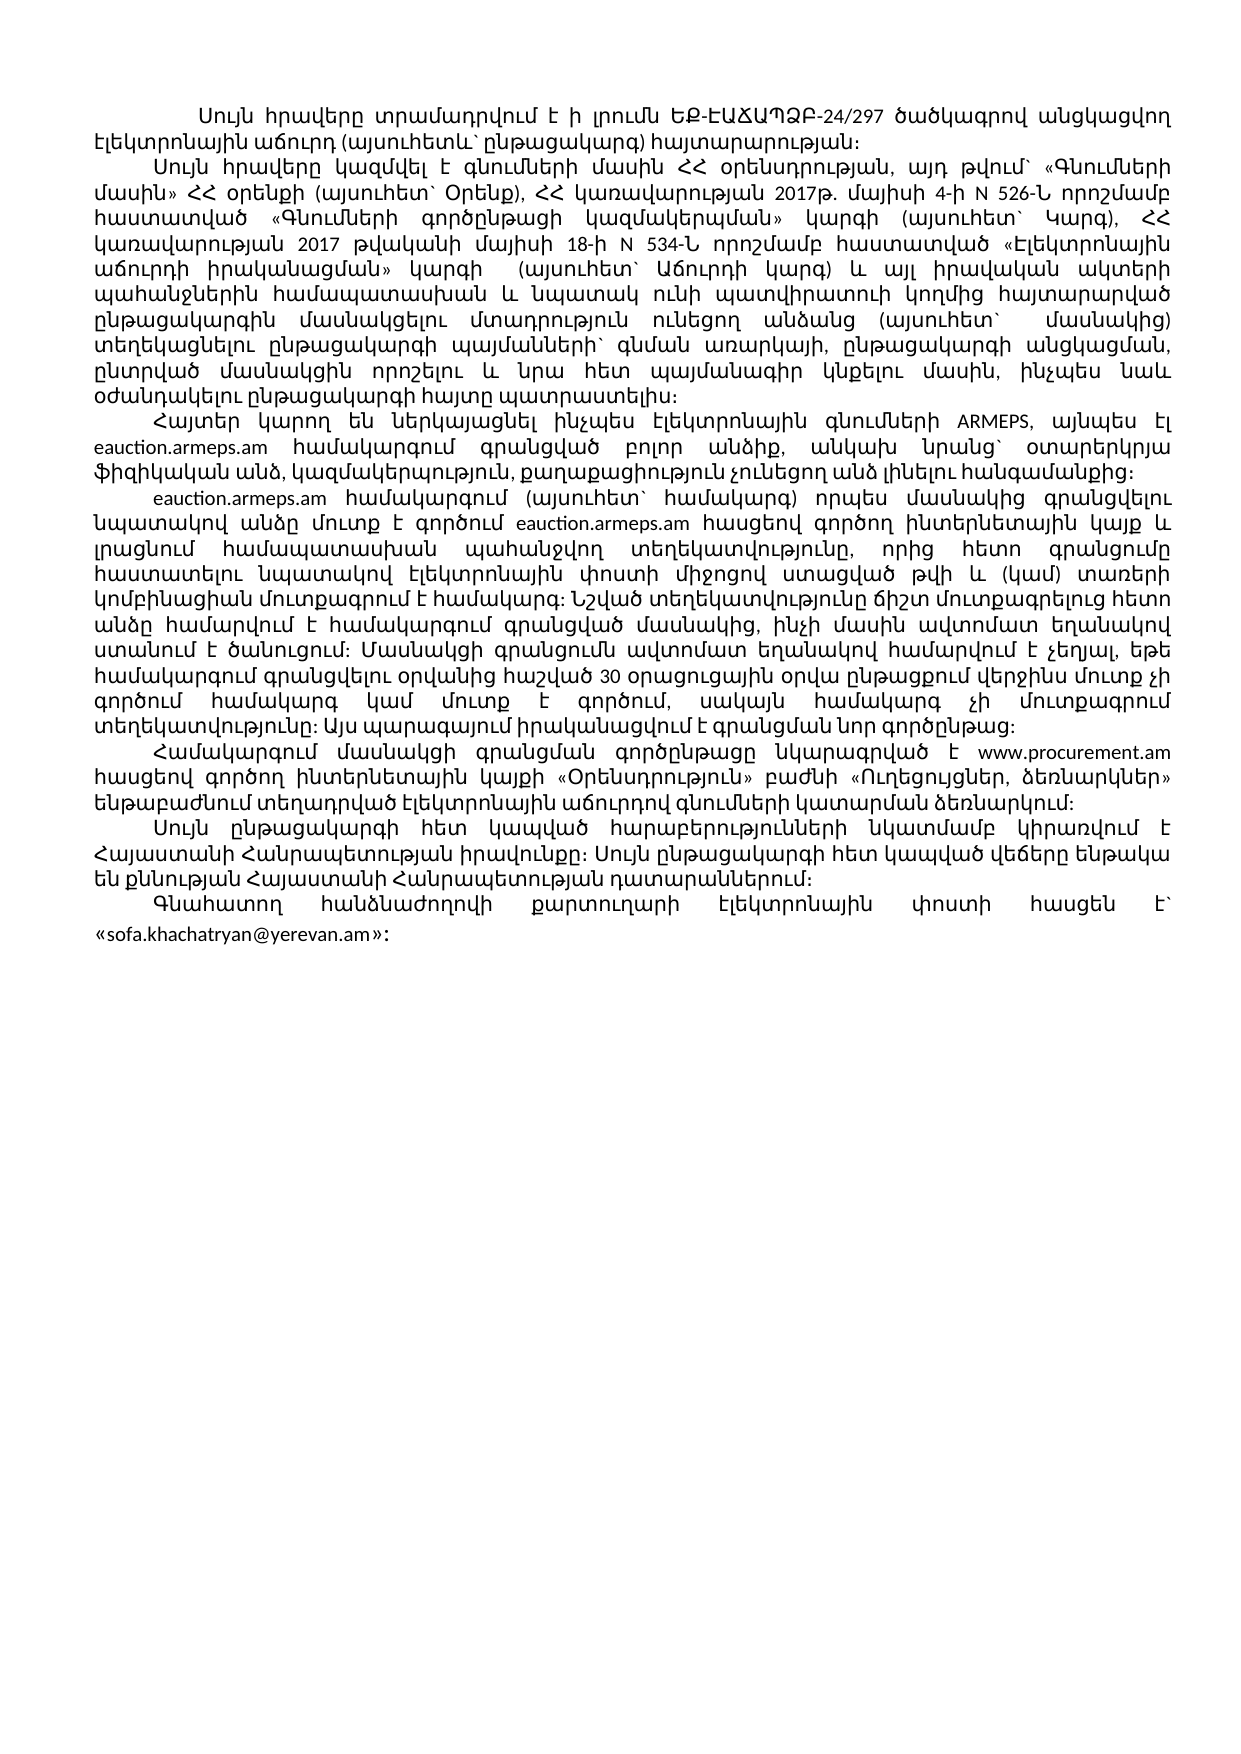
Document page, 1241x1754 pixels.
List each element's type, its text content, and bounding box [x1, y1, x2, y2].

text Գնահատող հանձնաժողովի քարտուղարի էլեկտրոնային փոստի հասցեն է` «sofa.khachatryan@yerevan.am»: [94, 892, 1171, 948]
text Սույն հրավերը կազմվել է գնումների մասին ՀՀ օրենսդրության, այդ թվում` «Գնումների մասին» ՀՀ օրենքի (այսուհետ` Օրենք), ՀՀ կառավարության 2017թ. մայիսի 4-ի N 526-Ն որոշմամբ հաստատված «Գնումների գործընթացի կազմակերպման» կարգի (այսուհետ` Կարգ), ՀՀ կառավարության 2017 թվականի մայիսի 18-ի N 534-Ն որոշմամբ հաստատված «Էլեկտրոնային աճուրդի իրականացման» կարգի (այսուհետ` Աճուրդի կարգ) և այլ իրավական ակտերի պահանջներին համապատասխան և նպատակ ունի պատվիրատուի կողմից հայտարարված ընթացակարգին մասնակցելու մտադրություն ունեցող անձանց (այսուհետ` մասնակից) տեղեկացնելու ընթացակարգի պայմանների` գնման առարկայի, ընթացակարգի անցկացման, ընտրված մասնակցին որոշելու և նրա հետ պայմանագիր կնքելու մասին, ինչպես նաև օժանդակելու ընթացակարգի հայտը պատրաստելիս։ [94, 154, 1171, 409]
text Սույն հրավերը տրամադրվում է ի լրումն ԵՔ-ԷԱՃԱՊՁԲ-24/297 ծածկագրով անցկացվող էլեկտրոնային աճուրդ (այսուհետև` ընթացակարգ) հայտարարության։ [94, 104, 1171, 154]
text Համակարգում մասնակցի գրանցման գործընթացը նկարագրված է www.procurement.am հասցեով գործող ինտերնետային կայքի «Օրենսդրություն» բաժնի «Ուղեցույցներ, ձեռնարկներ» ենթաբաժնում տեղադրված էլեկտրոնային աճուրդով գնումների կատարման ձեռնարկում: [94, 739, 1171, 815]
text Սույն ընթացակարգի հետ կապված հարաբերությունների նկատմամբ կիրառվում է Հայաստանի Հանրապետության իրավունքը։ Սույն ընթացակարգի հետ կապված վեճերը ենթակա են քննության Հայաստանի Հանրապետության դատարաններում։ [94, 815, 1171, 892]
text eauction.armeps.am համակարգում (այսուհետ` համակարգ) որպես մասնակից գրանցվելու նպատակով անձը մուտք է գործում eauction.armeps.am հասցեով գործող ինտերնետային կայք և լրացնում համապատասխան պահանջվող տեղեկատվությունը, որից հետո գրանցումը հաստատելու նպատակով էլեկտրոնային փոստի միջոցով ստացված թվի և (կամ) տառերի կոմբինացիան մուտքագրում է համակարգ: Նշված տեղեկատվությունը ճիշտ մուտքագրելուց հետո անձը համարվում է համակարգում գրանցված մասնակից, ինչի մասին ավտոմատ եղանակով ստանում է ծանուցում: Մասնակցի գրանցումն ավտոմատ եղանակով համարվում է չեղյալ, եթե համակարգում գրանցվելու օրվանից հաշված 30 օրացուցային օրվա ընթացքում վերջինս մուտք չի գործում համակարգ կամ մուտք է գործում, սակայն համակարգ չի մուտքագրում տեղեկատվությունը: Այս պարագայում իրականացվում է գրանցման նոր գործընթաց: [94, 485, 1171, 739]
text Հայտեր կարող են ներկայացնել ինչպես էլեկտրոնային գնումների ARMEPS, այնպես էլ eauction.armeps.am համակարգում գրանցված բոլոր անձիք, անկախ նրանց` օտարերկրյա ֆիզիկական անձ, կազմակերպություն, քաղաքացիություն չունեցող անձ լինելու հանգամանքից։ [94, 409, 1171, 485]
